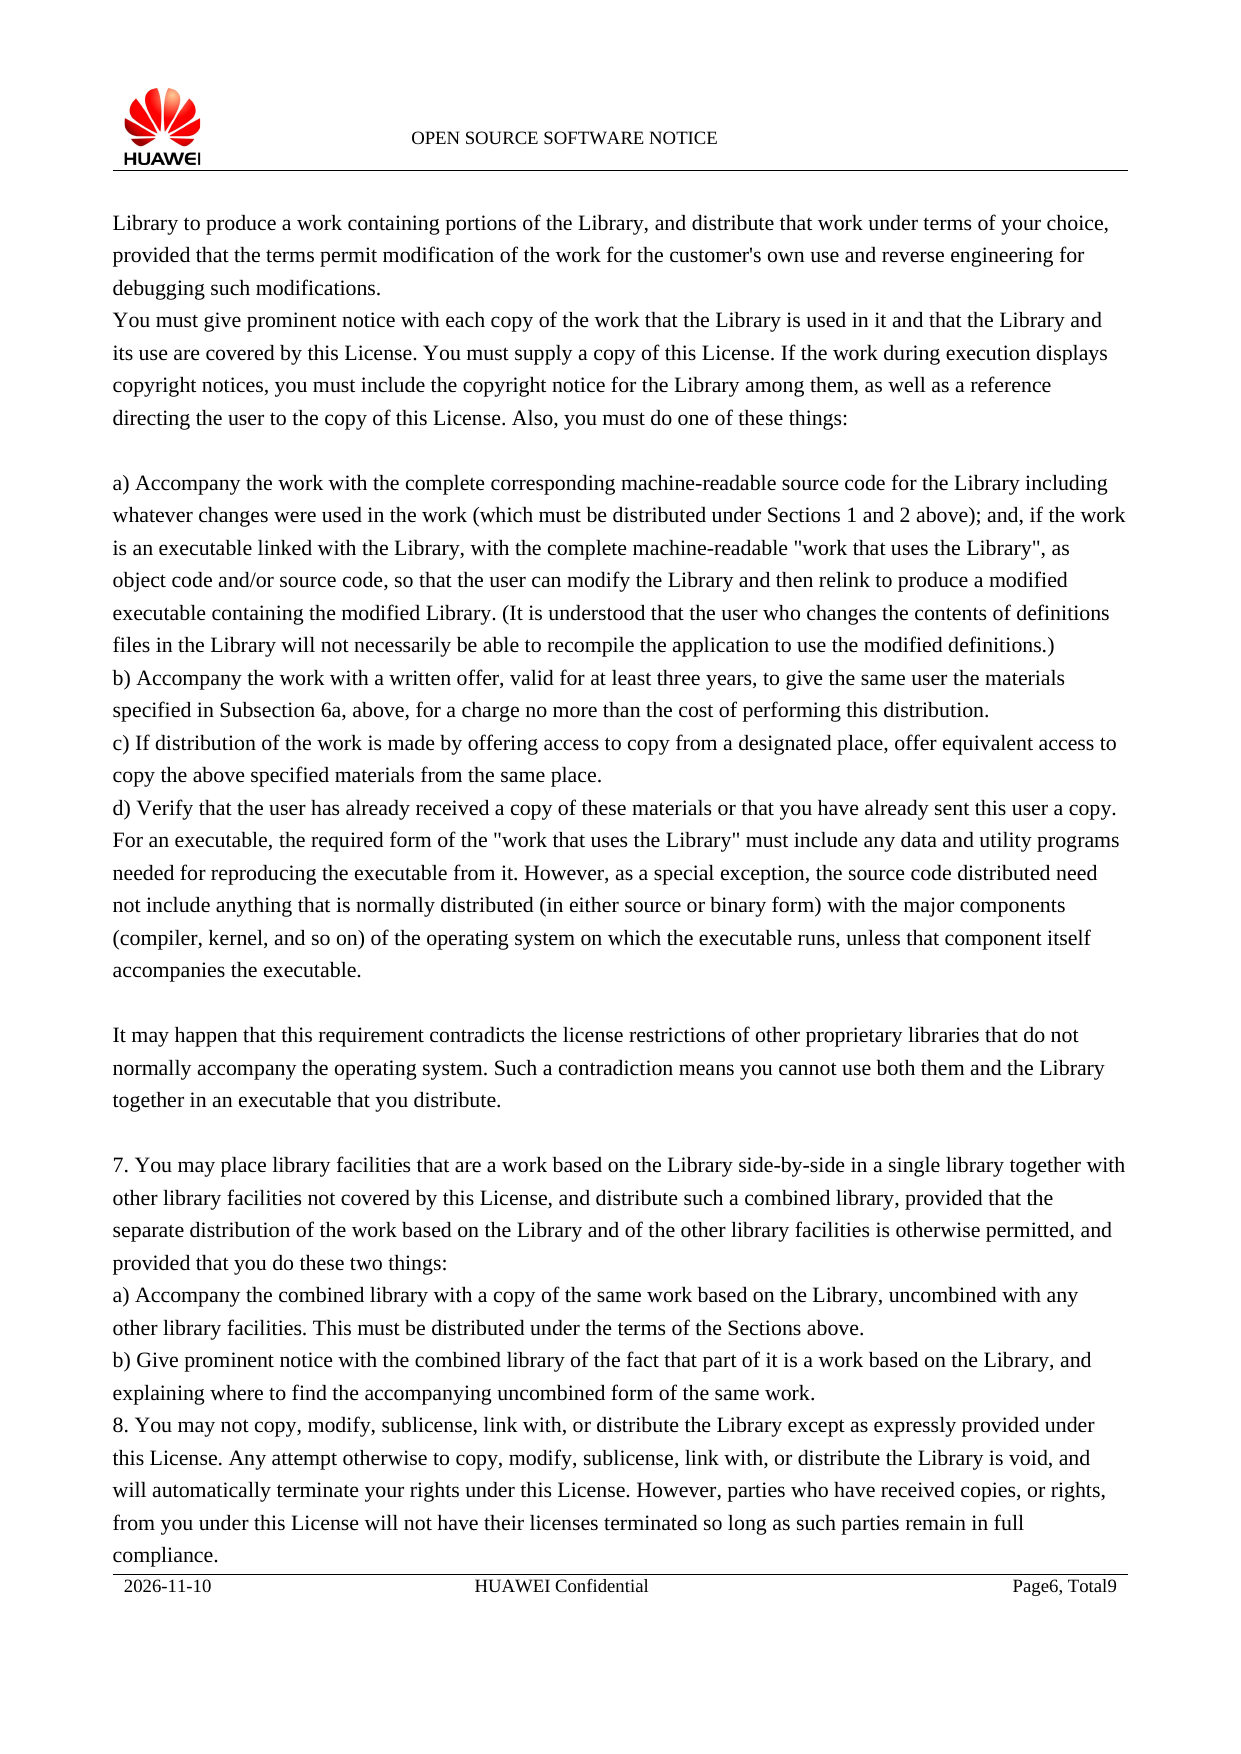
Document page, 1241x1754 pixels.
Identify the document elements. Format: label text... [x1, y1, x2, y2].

picture [124, 88, 201, 165]
